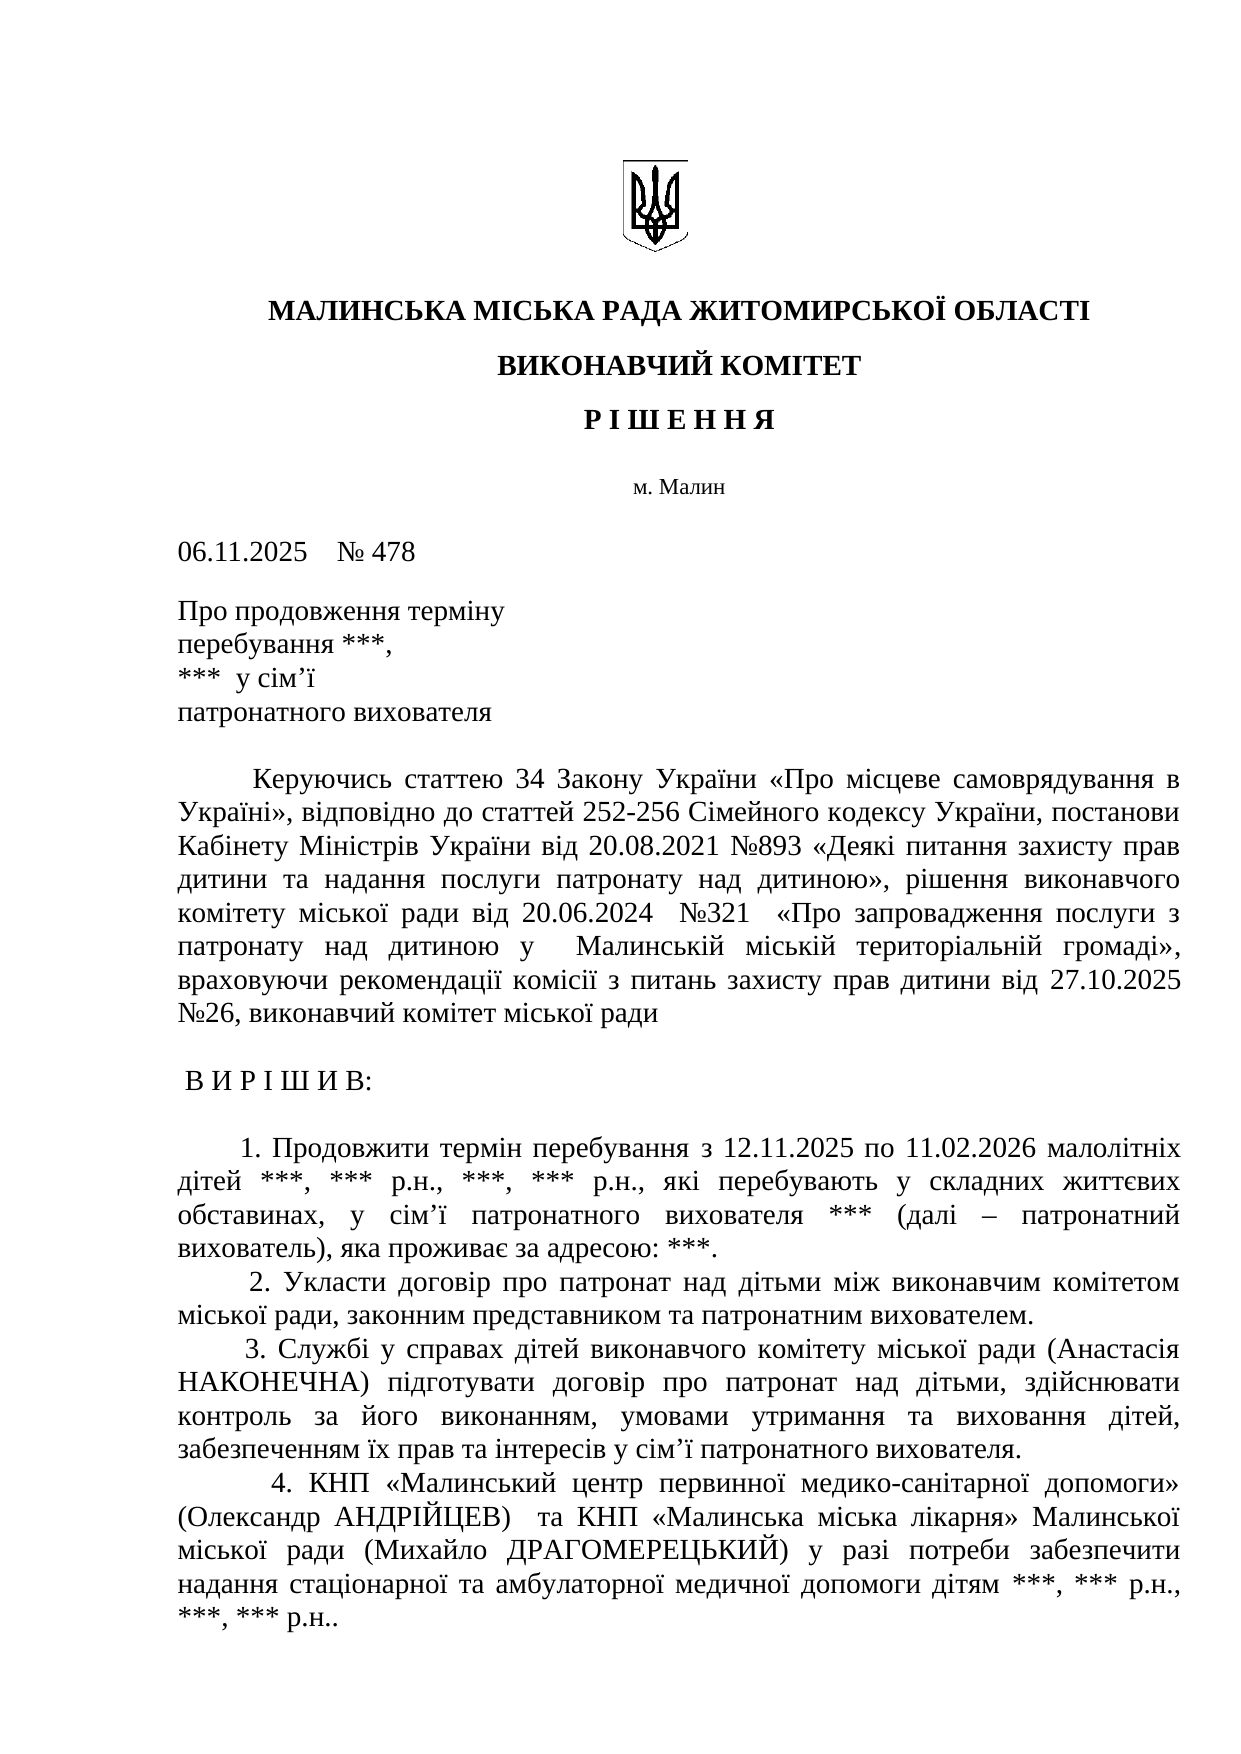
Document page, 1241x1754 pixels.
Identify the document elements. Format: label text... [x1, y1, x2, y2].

text ВИКОНАВЧИЙ КОМІТЕТ [177, 348, 1181, 381]
text Р І Ш Е Н Н Я [177, 402, 1181, 436]
text м. Малин [177, 473, 1181, 500]
text патронатного вихователя [177, 694, 650, 727]
text Про продовження терміну перебування ***, [177, 593, 650, 660]
text 06.11.2025 № 478 [177, 534, 1181, 567]
text 4. КНП «Малинський центр первинної медико-санітарної допомоги» (Олександр АНДРІЙЦЕВ) та КНП «Малинська міська лікарня» Малинської міської ради (Михайло ДРАГОМЕРЕЦЬКИЙ) у разі потреби забезпечити надання стаціонарної та амбулаторної медичної допомоги дітям ***, *** р.н., ***, *** р.н.. [177, 1465, 1181, 1633]
text 2. Укласти договір про патронат над дітьми між виконавчим комітетом міської ради, законним представником та патронатним вихователем. [177, 1264, 1181, 1331]
text Керуючись статтею 34 Закону України «Про місцеве самоврядування в Україні», відповідно до статтей 252-256 Сімейного кодексу України, постанови Кабінету Міністрів України від 20.08.2021 №893 «Деякі питання захисту прав дитини та надання послуги патронату над дитиною», рішення виконавчого комітету міської ради від 20.06.2024 №321 «Про запровадження послуги з патронату над дитиною у Малинській міській територіальній громаді», враховуючи рекомендації комісії з питань захисту прав дитини від 27.10.2025 №26, виконавчий комітет міської ради [177, 761, 1181, 1029]
text 3. Службі у справах дітей виконавчого комітету міської ради (Анастасія НАКОНЕЧНА) підготувати договір про патронат над дітьми, здійснювати контроль за його виконанням, умовами утримання та виховання дітей, забезпеченням їх прав та інтересів у сім’ї патронатного вихователя. [177, 1331, 1181, 1465]
text 1. Продовжити термін перебування з 12.11.2025 по 11.02.2026 малолітніх дітей ***, *** р.н., ***, *** р.н., які перебувають у складних життєвих обставинах, у сім’ї патронатного вихователя *** (далі – патронатний вихователь), яка проживає за адресою: ***. [177, 1130, 1181, 1264]
text В И Р І Ш И В: [177, 1063, 1181, 1096]
text МАЛИНСЬКА МІСЬКА РАДА ЖИТОМИРСЬКОЇ ОБЛАСТІ [177, 293, 1181, 327]
text *** у сім’ї [177, 660, 650, 694]
picture [621, 159, 689, 253]
